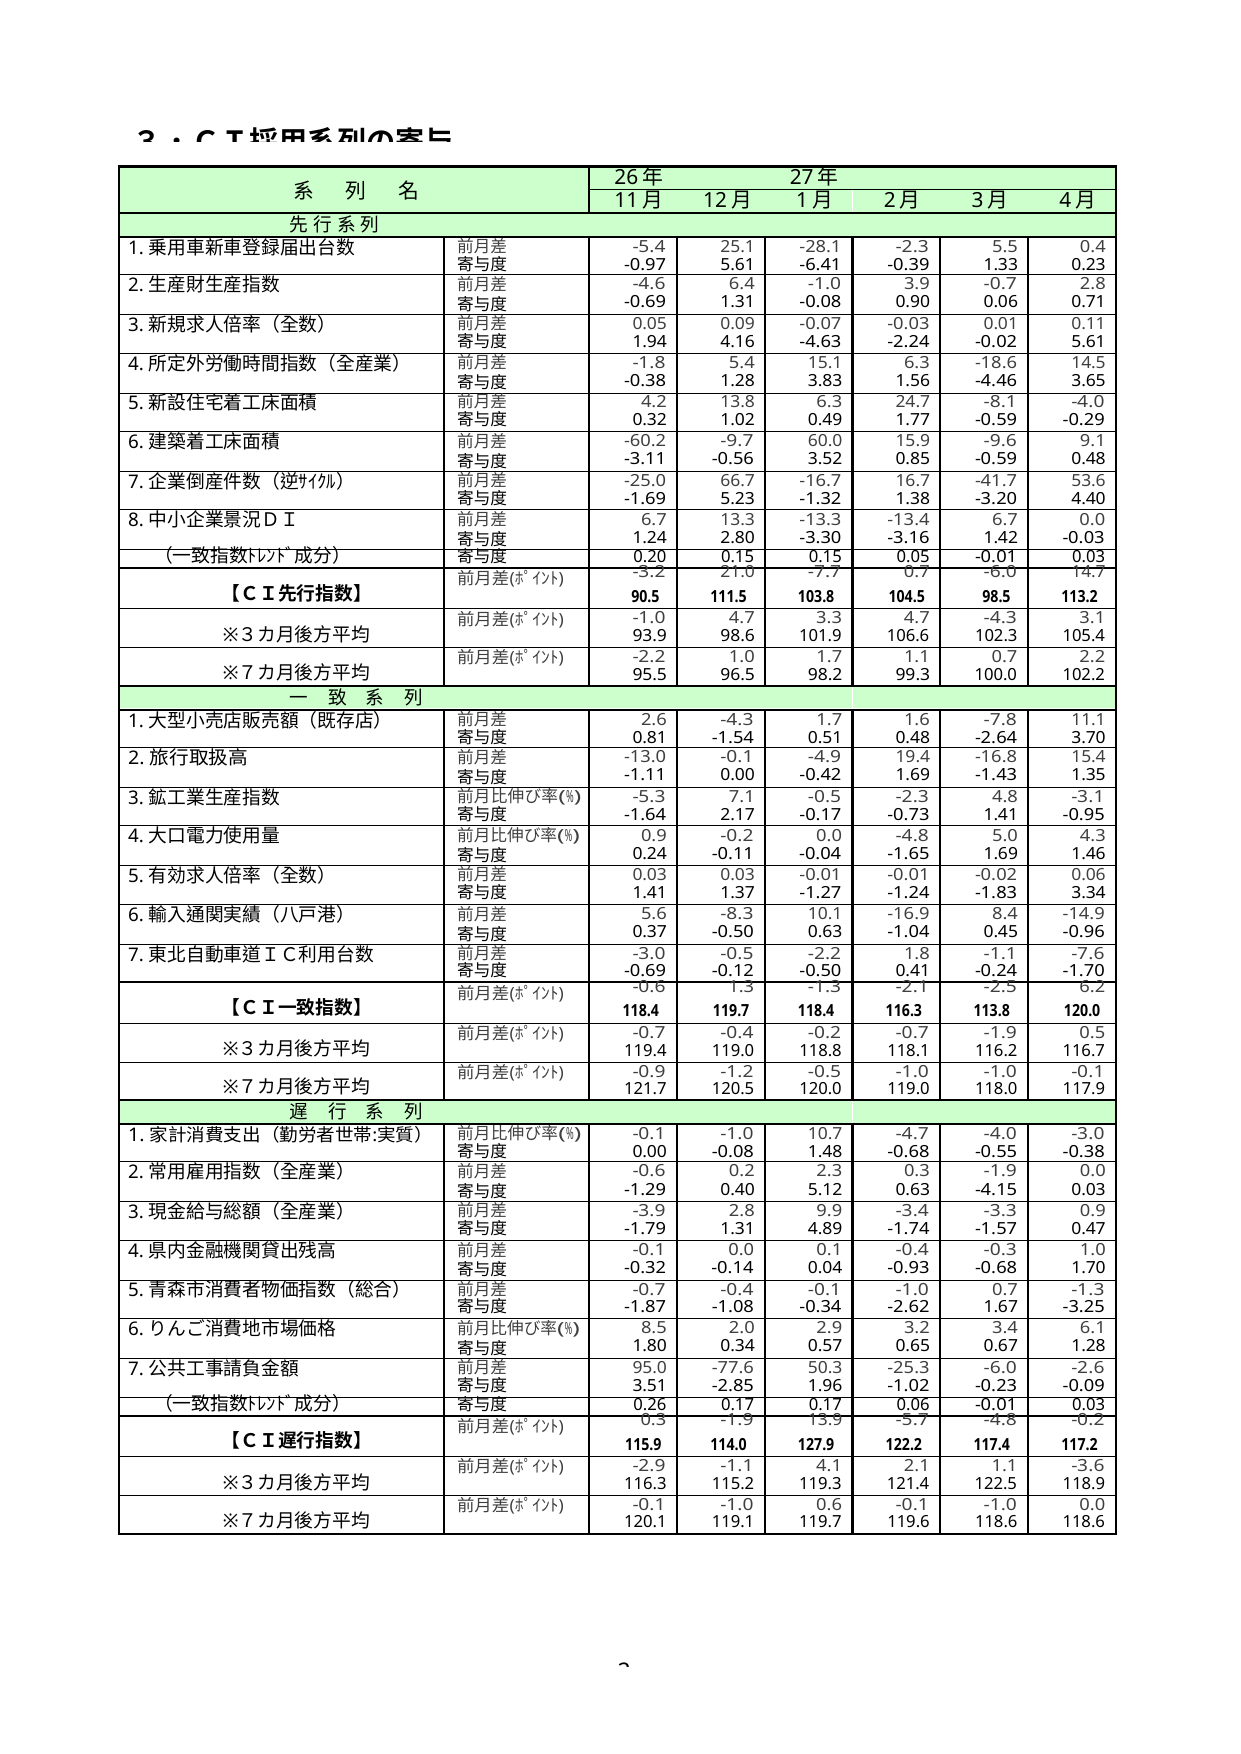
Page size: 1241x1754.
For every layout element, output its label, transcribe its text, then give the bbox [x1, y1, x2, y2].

table_cell -0.01 [941, 1398, 1027, 1415]
table_cell -0.1 -0.32 [590, 1241, 676, 1280]
table_cell 0.2 0.40 [678, 1162, 764, 1201]
table_cell 【ＣＩ先行指数】 [120, 569, 443, 608]
table_cell 5. 有効求人倍率（全数） [120, 866, 443, 904]
table_cell 遅 [120, 1101, 317, 1123]
table_cell 0.1 0.04 [766, 1241, 851, 1280]
table_cell -6.0 -0.23 [941, 1359, 1027, 1396]
table_cell -4.3 102.3 [941, 609, 1027, 647]
table_cell [853, 1101, 940, 1123]
table_cell [589, 1101, 677, 1123]
table_cell -4.8 -1.65 [854, 826, 939, 865]
table_cell 前月差寄与度 [445, 1241, 588, 1280]
table_cell 前月差(ﾎﾟｲﾝﾄ) [445, 1417, 588, 1456]
table_cell 11.1 3.70 [1029, 711, 1115, 747]
table_cell 前月差 寄与度 [445, 945, 588, 981]
table_cell -5.4 -0.97 [590, 238, 676, 274]
table_cell 系 [355, 687, 393, 708]
table_cell 3. 鉱工業生産指数 [120, 788, 443, 825]
table_cell -4.9 -0.42 [766, 748, 851, 787]
table_cell 0.7 104.5 [854, 569, 939, 608]
table_cell 0.26 [590, 1398, 676, 1415]
table_cell 5.4 1.28 [678, 354, 764, 392]
table_cell 21.0 111.5 [678, 569, 764, 608]
table_cell 0.5 116.7 [1029, 1024, 1115, 1061]
table_cell 6. りんご消費地市場価格 [120, 1319, 443, 1358]
table_cell 1.1 99.3 [854, 648, 939, 685]
table_cell 15.9 0.85 [854, 432, 939, 471]
table_cell 53.6 4.40 [1029, 472, 1115, 509]
table_cell 0.20 [590, 550, 676, 567]
table_cell -8.3 -0.50 [678, 905, 764, 944]
table_cell 前月差寄与度 [445, 1162, 588, 1201]
table_cell 95.0 3.51 [590, 1359, 676, 1396]
table_cell 2.8 1.31 [678, 1202, 764, 1239]
table_cell -25.3 -1.02 [854, 1359, 939, 1396]
table_cell 6.3 1.56 [854, 354, 939, 392]
table_cell -1.2 120.5 [678, 1063, 764, 1099]
table_cell [853, 687, 940, 708]
table_cell -1.0 -0.08 [766, 275, 851, 314]
table_cell 7. 東北自動車道ＩＣ利用台数 [120, 945, 443, 981]
table_header 26年 27年 [590, 168, 1115, 189]
table_cell 2. 常用雇用指数（全産業） [120, 1162, 443, 1201]
table_cell 前月差(ﾎﾟｲﾝﾄ) [445, 1457, 588, 1495]
table_cell 0.03 [1029, 550, 1115, 567]
table_cell -0.7 0.06 [941, 275, 1027, 314]
table_cell -0.2 117.2 [1029, 1417, 1115, 1456]
table_cell 4.2 0.32 [590, 394, 676, 431]
table_cell 寄与度 [445, 1398, 588, 1415]
table_cell 2月 [853, 190, 940, 212]
table_cell -1.0 -2.62 [854, 1281, 939, 1318]
table_cell -1.8 -0.38 [590, 354, 676, 392]
table_cell -0.5 -0.17 [766, 788, 851, 825]
table_cell -13.4 -3.16 [854, 510, 939, 549]
table_cell 15.1 3.83 [766, 354, 851, 392]
table_cell 6.3 0.49 [766, 394, 851, 431]
table_cell 前月差寄与度 [445, 905, 588, 944]
table_cell -0.5 120.0 [766, 1063, 851, 1099]
table_cell 4. 大口電力使用量 [120, 826, 443, 865]
table_cell -1.3 118.4 [766, 983, 851, 1022]
table_cell 6.7 1.24 [590, 510, 676, 549]
table_cell 1.1 122.5 [941, 1457, 1027, 1495]
table_cell 2. 旅行取扱高 [120, 748, 443, 787]
table_cell 1.7 98.2 [766, 648, 851, 685]
table_cell 6. 建築着工床面積 [120, 432, 443, 471]
table_cell -0.5 -0.12 [678, 945, 764, 981]
table_cell 0.7 100.0 [941, 648, 1027, 685]
table_cell 8.4 0.45 [941, 905, 1027, 944]
table_cell 前月差 寄与度 [445, 711, 588, 747]
table_cell 0.0 0.03 [1029, 1162, 1115, 1201]
table_cell -1.0 118.0 [941, 1063, 1027, 1099]
table_cell -0.7 118.1 [854, 1024, 939, 1061]
table_cell -77.6 -2.85 [678, 1359, 764, 1396]
table_cell 列 [393, 687, 444, 708]
table_cell 前月差(ﾎﾟｲﾝﾄ) [445, 609, 588, 647]
table_cell -7.8 -2.64 [941, 711, 1027, 747]
table_header 系 列 名 [120, 168, 588, 212]
table_cell -0.7 -1.87 [590, 1281, 676, 1318]
table_cell -0.1 -0.34 [766, 1281, 851, 1318]
table_cell -1.0 119.0 [854, 1063, 939, 1099]
table_cell [677, 687, 765, 708]
table_cell 0.3 115.9 [590, 1417, 676, 1456]
table_cell -0.6 118.4 [590, 983, 676, 1022]
table_cell 前月差 寄与度 [445, 394, 588, 431]
table_cell 1. 大型小売店販売額（既存店） [120, 711, 443, 747]
table_cell -3.6 118.9 [1029, 1457, 1115, 1495]
table_cell 8.5 1.80 [590, 1319, 676, 1358]
table_cell -8.1 -0.59 [941, 394, 1027, 431]
table_cell 前月比伸び率(%)寄与度 [445, 826, 588, 865]
table_cell -7.6 -1.70 [1029, 945, 1115, 981]
table_cell 行 [317, 1101, 355, 1123]
table_cell -14.9 -0.96 [1029, 905, 1115, 944]
table_cell 1月 [765, 190, 852, 212]
table_cell 3.4 0.67 [941, 1319, 1027, 1358]
table_cell -4.0 -0.55 [941, 1125, 1027, 1161]
table_cell 7. 企業倒産件数（逆ｻｲｸﾙ） [120, 472, 443, 509]
table_cell 9.1 0.48 [1029, 432, 1115, 471]
table_cell 1.8 0.41 [854, 945, 939, 981]
table_cell [444, 687, 589, 708]
table_cell 前月差寄与度 [445, 748, 588, 787]
table_cell 2.3 5.12 [766, 1162, 851, 1201]
table_cell 12月 [677, 190, 765, 212]
table_cell 5. 新設住宅着工床面積 [120, 394, 443, 431]
table_cell 4. 県内金融機関貸出残高 [120, 1241, 443, 1280]
table_cell 0.05 [854, 550, 939, 567]
table_cell 4.1 119.3 [766, 1457, 851, 1495]
table_cell -2.2 -0.50 [766, 945, 851, 981]
table_cell 50.3 1.96 [766, 1359, 851, 1396]
table_cell -1.9 114.0 [678, 1417, 764, 1456]
table_cell [444, 1101, 589, 1123]
table_cell -1.3 -3.25 [1029, 1281, 1115, 1318]
table_cell 3. 新規求人倍率（全数） [120, 315, 443, 352]
table_cell -3.4 -1.74 [854, 1202, 939, 1239]
table_cell 3月 [940, 190, 1028, 212]
table_cell 1. 乗用車新車登録届出台数 [120, 238, 443, 274]
table_cell 前月差(ﾎﾟｲﾝﾄ) [445, 983, 588, 1022]
table_cell 0.06 [854, 1398, 939, 1415]
table_cell 3. 現金給与総額（全産業） [120, 1202, 443, 1239]
table_cell ※７カ月後方平均 [120, 1063, 443, 1099]
table_cell 前月差(ﾎﾟｲﾝﾄ) [445, 569, 588, 608]
table_cell 先 行 系 列 [120, 214, 1115, 236]
table_cell -28.1 -6.41 [766, 238, 851, 274]
table_cell 2.1 121.4 [854, 1457, 939, 1495]
table_cell -1.0 118.6 [941, 1496, 1027, 1533]
table_cell [589, 687, 677, 708]
table_cell 1.3 119.7 [678, 983, 764, 1022]
table_cell 8. 中小企業景況ＤＩ [120, 510, 443, 549]
table_cell 前月差寄与度 [445, 510, 588, 549]
table_cell -4.6 -0.69 [590, 275, 676, 314]
table_cell 0.0 118.6 [1029, 1496, 1115, 1533]
table_cell 0.03 1.41 [590, 866, 676, 904]
table_cell -6.0 98.5 [941, 569, 1027, 608]
table_cell 0.15 [678, 550, 764, 567]
table_cell 0.0 -0.04 [766, 826, 851, 865]
table_cell 0.6 119.7 [766, 1496, 851, 1533]
table_cell 10.7 1.48 [766, 1125, 851, 1161]
table_cell 2.0 0.34 [678, 1319, 764, 1358]
table_cell 3.9 0.90 [854, 275, 939, 314]
table_cell -16.8 -1.43 [941, 748, 1027, 787]
table_cell -1.0 93.9 [590, 609, 676, 647]
table_cell 0.4 0.23 [1029, 238, 1115, 274]
table_cell ※７カ月後方平均 [120, 1496, 443, 1533]
table_cell 0.09 4.16 [678, 315, 764, 352]
table_cell 前月差 寄与度 [445, 1359, 588, 1396]
table_cell -3.3 -1.57 [941, 1202, 1027, 1239]
table_cell 7.1 2.17 [678, 788, 764, 825]
table_cell -7.7 103.8 [766, 569, 851, 608]
table_cell 致 [317, 687, 355, 708]
table_cell -18.6 -4.46 [941, 354, 1027, 392]
table_cell [1028, 687, 1115, 708]
table_cell -2.5 113.8 [941, 983, 1027, 1022]
table_cell -0.07 -4.63 [766, 315, 851, 352]
table_cell 0.01 -0.02 [941, 315, 1027, 352]
table_cell -0.1 117.9 [1029, 1063, 1115, 1099]
table_cell 0.9 0.47 [1029, 1202, 1115, 1239]
table_cell -1.0 119.1 [678, 1496, 764, 1533]
table_cell -0.2 118.8 [766, 1024, 851, 1061]
table_cell -0.1 0.00 [590, 1125, 676, 1161]
table_cell 前月比伸び率(%) 寄与度 [445, 1125, 588, 1161]
table_cell -0.7 119.4 [590, 1024, 676, 1061]
table_cell -5.7 122.2 [854, 1417, 939, 1456]
table_cell ※３カ月後方平均 [120, 609, 443, 647]
table_cell 1.0 96.5 [678, 648, 764, 685]
table_cell -16.9 -1.04 [854, 905, 939, 944]
table_cell -16.7 -1.32 [766, 472, 851, 509]
table_cell -2.3 -0.39 [854, 238, 939, 274]
table_cell （一致指数ﾄﾚﾝﾄﾞ成分） [120, 550, 443, 567]
table_cell 5.0 1.69 [941, 826, 1027, 865]
table_cell 0.03 [1029, 1398, 1115, 1415]
table_cell 13.3 2.80 [678, 510, 764, 549]
table_cell （一致指数ﾄﾚﾝﾄﾞ成分） [120, 1398, 443, 1415]
table_cell -2.2 95.5 [590, 648, 676, 685]
table_cell 15.4 1.35 [1029, 748, 1115, 787]
table_cell -2.1 116.3 [854, 983, 939, 1022]
table_cell ※３カ月後方平均 [120, 1024, 443, 1061]
table_cell -3.0 -0.69 [590, 945, 676, 981]
table_cell 0.05 1.94 [590, 315, 676, 352]
table_cell 【ＣＩ遅行指数】 [120, 1417, 443, 1456]
table_cell 10.1 0.63 [766, 905, 851, 944]
table_cell -3.9 -1.79 [590, 1202, 676, 1239]
table_cell -0.6 -1.29 [590, 1162, 676, 1201]
table_cell 13.8 1.02 [678, 394, 764, 431]
table_cell 前月差(ﾎﾟｲﾝﾄ) [445, 1496, 588, 1533]
table_cell 3.2 0.65 [854, 1319, 939, 1358]
table_cell -60.2 -3.11 [590, 432, 676, 471]
table_cell -9.7 -0.56 [678, 432, 764, 471]
table_cell 9.9 4.89 [766, 1202, 851, 1239]
table_cell -0.01 -1.24 [854, 866, 939, 904]
table_cell 3.3 101.9 [766, 609, 851, 647]
table_cell -3.2 90.5 [590, 569, 676, 608]
table_cell 0.17 [678, 1398, 764, 1415]
table_cell [677, 1101, 765, 1123]
table_cell 2. 生産財生産指数 [120, 275, 443, 314]
table_cell -0.03 -2.24 [854, 315, 939, 352]
table_cell 6.7 1.42 [941, 510, 1027, 549]
table_cell ※７カ月後方平均 [120, 648, 443, 685]
table_cell 4.7 98.6 [678, 609, 764, 647]
table_cell -9.6 -0.59 [941, 432, 1027, 471]
table_cell 6.1 1.28 [1029, 1319, 1115, 1358]
table_cell 2.9 0.57 [766, 1319, 851, 1358]
table_cell -13.3 -3.30 [766, 510, 851, 549]
table_cell 0.7 1.67 [941, 1281, 1027, 1318]
table_cell -1.9 116.2 [941, 1024, 1027, 1061]
table_cell 前月差 寄与度 [445, 1202, 588, 1239]
table_cell 7. 公共工事請負金額 [120, 1359, 443, 1396]
table_cell -0.1 119.6 [854, 1496, 939, 1533]
table_cell -2.6 -0.09 [1029, 1359, 1115, 1396]
table_cell 19.4 1.69 [854, 748, 939, 787]
table_cell 4月 [1028, 190, 1115, 212]
table_cell 13.9 127.9 [766, 1417, 851, 1456]
table_cell [940, 687, 1028, 708]
table_cell 14.5 3.65 [1029, 354, 1115, 392]
table_cell 4.3 1.46 [1029, 826, 1115, 865]
table_cell -5.3 -1.64 [590, 788, 676, 825]
table_cell -0.01 -1.27 [766, 866, 851, 904]
table_cell 6. 輸入通関実績（八戸港） [120, 905, 443, 944]
table_cell 1. 家計消費支出（勤労者世帯:実質） [120, 1125, 443, 1161]
table_cell 6.2 120.0 [1029, 983, 1115, 1022]
table_cell 1.0 1.70 [1029, 1241, 1115, 1280]
table_cell 列 [393, 1101, 444, 1123]
table_cell 0.0 -0.03 [1029, 510, 1115, 549]
table_cell -1.9 -4.15 [941, 1162, 1027, 1201]
table_cell 前月差(ﾎﾟｲﾝﾄ) [445, 648, 588, 685]
table_cell 系 [355, 1101, 393, 1123]
table_cell -4.8 117.4 [941, 1417, 1027, 1456]
table_cell 25.1 5.61 [678, 238, 764, 274]
table_cell -0.9 121.7 [590, 1063, 676, 1099]
table_cell 5. 青森市消費者物価指数（総合） [120, 1281, 443, 1318]
table_cell 一 [120, 687, 317, 708]
table_cell 0.3 0.63 [854, 1162, 939, 1201]
table_cell -0.4 119.0 [678, 1024, 764, 1061]
table_cell -3.0 -0.38 [1029, 1125, 1115, 1161]
table_cell 4.8 1.41 [941, 788, 1027, 825]
table_cell 0.17 [766, 1398, 851, 1415]
table_cell 前月差寄与度 [445, 354, 588, 392]
table_cell 4. 所定外労働時間指数（全産業） [120, 354, 443, 392]
table_cell 前月差(ﾎﾟｲﾝﾄ) [445, 1063, 588, 1099]
table_cell -4.0 -0.29 [1029, 394, 1115, 431]
table_cell -4.7 -0.68 [854, 1125, 939, 1161]
table_cell 2.6 0.81 [590, 711, 676, 747]
table_cell 前月差寄与度 [445, 275, 588, 314]
table_cell 2.2 102.2 [1029, 648, 1115, 685]
table_cell 前月差 寄与度 [445, 866, 588, 904]
table_cell 3.1 105.4 [1029, 609, 1115, 647]
table_cell [765, 687, 852, 708]
table_cell -0.2 -0.11 [678, 826, 764, 865]
table_cell 【ＣＩ一致指数】 [120, 983, 443, 1022]
table_cell 0.0 -0.14 [678, 1241, 764, 1280]
table_cell 前月差 寄与度 [445, 472, 588, 509]
table_cell 0.03 1.37 [678, 866, 764, 904]
table_cell 66.7 5.23 [678, 472, 764, 509]
table_cell [765, 1101, 852, 1123]
table_cell 0.06 3.34 [1029, 866, 1115, 904]
table_cell 0.9 0.24 [590, 826, 676, 865]
table_cell 前月比伸び率(%) 寄与度 [445, 788, 588, 825]
table_cell -25.0 -1.69 [590, 472, 676, 509]
table_cell 11月 [590, 190, 677, 212]
table_cell 前月差寄与度 [445, 432, 588, 471]
table_cell 前月差 寄与度 [445, 315, 588, 352]
table_cell -0.1 0.00 [678, 748, 764, 787]
table_cell -0.3 -0.68 [941, 1241, 1027, 1280]
table_cell -1.1 115.2 [678, 1457, 764, 1495]
table_cell 24.7 1.77 [854, 394, 939, 431]
table_cell -0.1 120.1 [590, 1496, 676, 1533]
table_cell [1028, 1101, 1115, 1123]
table_cell -0.4 -1.08 [678, 1281, 764, 1318]
table_cell 前月差 寄与度 [445, 1281, 588, 1318]
table_cell 60.0 3.52 [766, 432, 851, 471]
table_cell -0.4 -0.93 [854, 1241, 939, 1280]
table_cell 0.11 5.61 [1029, 315, 1115, 352]
table_cell 6.4 1.31 [678, 275, 764, 314]
table_cell -4.3 -1.54 [678, 711, 764, 747]
table_cell 4.7 106.6 [854, 609, 939, 647]
table_cell 14.7 113.2 [1029, 569, 1115, 608]
table_cell 前月差 寄与度 [445, 238, 588, 274]
table_cell -0.01 [941, 550, 1027, 567]
table_cell 寄与度 [445, 550, 588, 567]
table_cell 1.7 0.51 [766, 711, 851, 747]
table_cell -1.0 -0.08 [678, 1125, 764, 1161]
table_cell 2.8 0.71 [1029, 275, 1115, 314]
table_cell ※３カ月後方平均 [120, 1457, 443, 1495]
table_cell 前月差(ﾎﾟｲﾝﾄ) [445, 1024, 588, 1061]
table_cell -41.7 -3.20 [941, 472, 1027, 509]
table_cell 1.6 0.48 [854, 711, 939, 747]
table_cell 0.15 [766, 550, 851, 567]
table_cell 5.6 0.37 [590, 905, 676, 944]
table_cell -2.3 -0.73 [854, 788, 939, 825]
table_cell -13.0 -1.11 [590, 748, 676, 787]
table_cell 前月比伸び率(%)寄与度 [445, 1319, 588, 1358]
table_cell -3.1 -0.95 [1029, 788, 1115, 825]
table_cell -1.1 -0.24 [941, 945, 1027, 981]
table_cell -0.02 -1.83 [941, 866, 1027, 904]
table_cell [940, 1101, 1028, 1123]
table_cell 16.7 1.38 [854, 472, 939, 509]
table_cell 5.5 1.33 [941, 238, 1027, 274]
table_cell -2.9 116.3 [590, 1457, 676, 1495]
